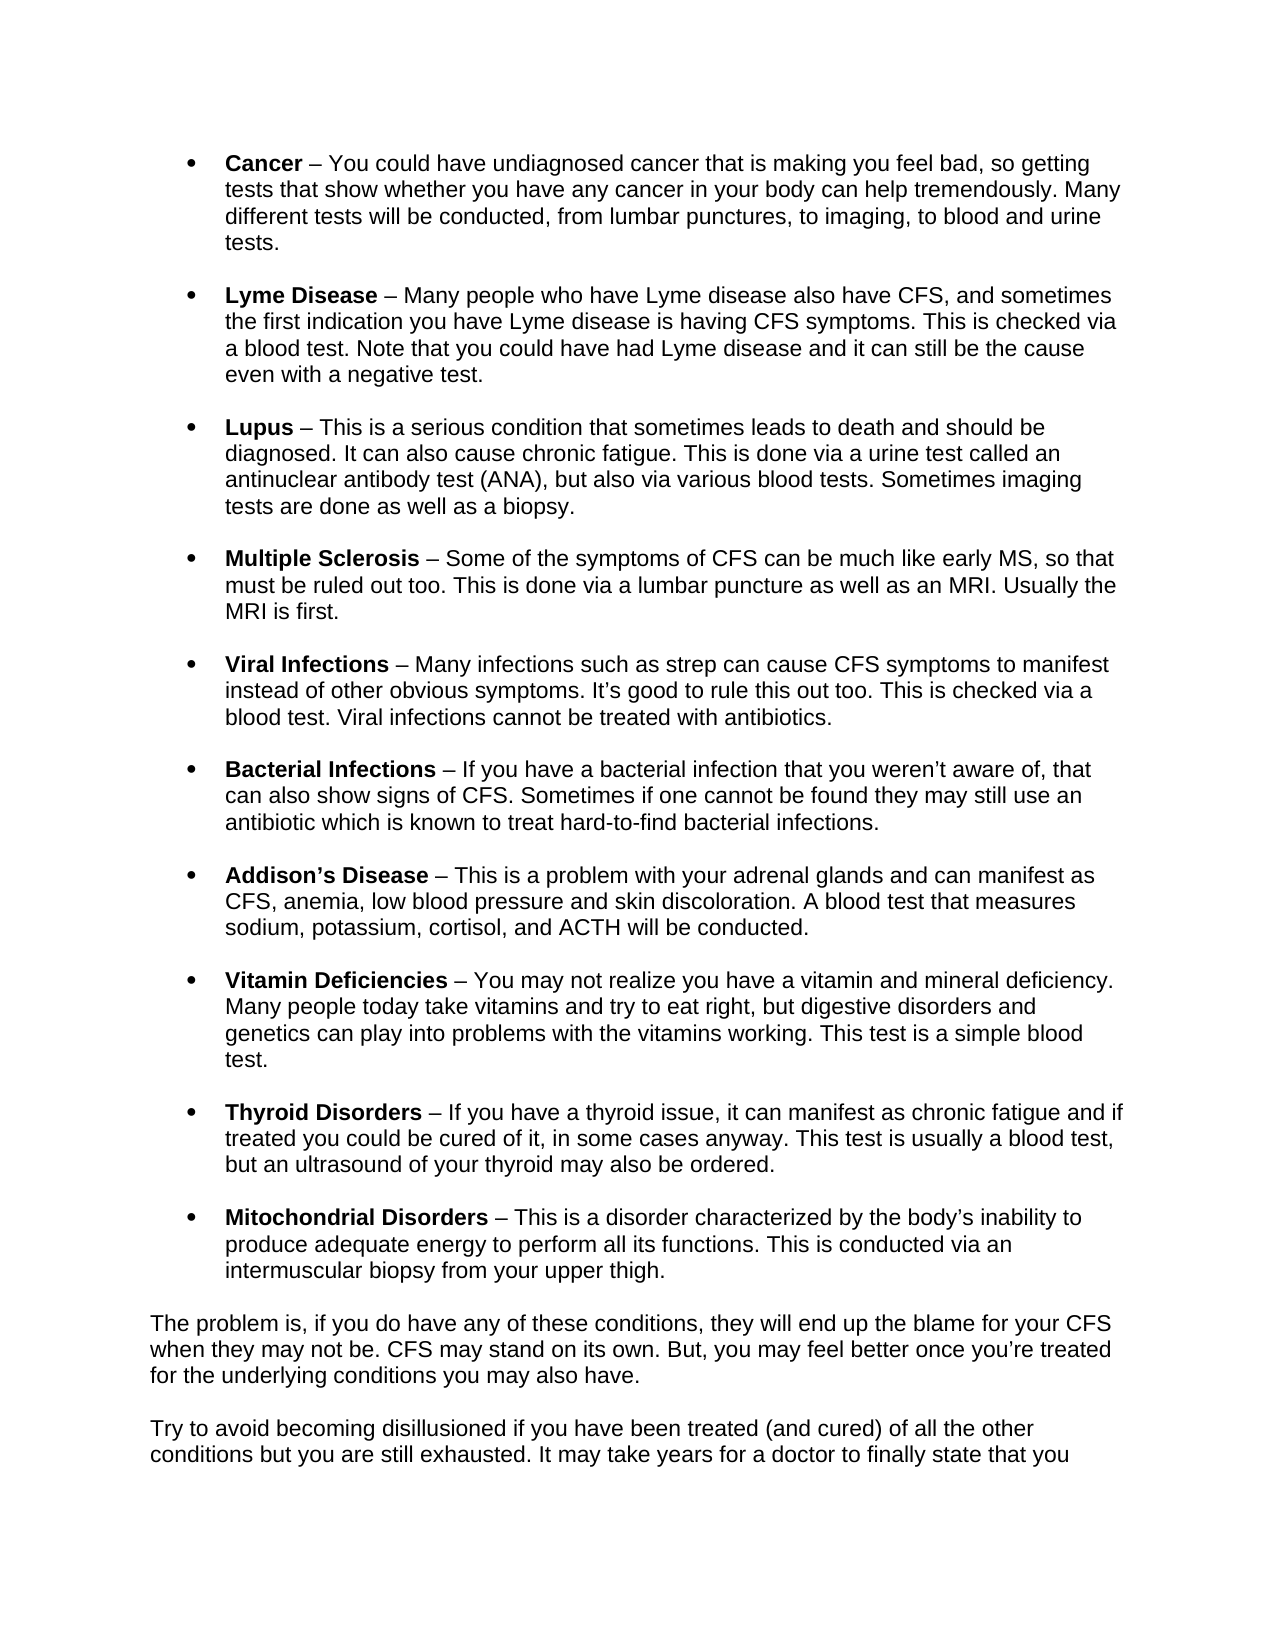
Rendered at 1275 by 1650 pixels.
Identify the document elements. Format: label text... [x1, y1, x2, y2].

list Cancer – You could have undiagnosed cancer that is making you feel bad, so getting tests that show whether you have any cancer in your body can help tremendously. Many different tests will be conducted, from lumbar punctures, to imaging, to blood and urine tests. [187, 150, 1125, 255]
list Lyme Disease – Many people who have Lyme disease also have CFS, and sometimes the first indication you have Lyme disease is having CFS symptoms. This is checked via a blood test. Note that you could have had Lyme disease and it can still be the cause even with a negative test. [187, 282, 1125, 387]
list Viral Infections – Many infections such as strep can cause CFS symptoms to manifest instead of other obvious symptoms. It’s good to rule this out too. This is checked via a blood test. Viral infections cannot be treated with antibiotics. [187, 651, 1125, 730]
list Lupus – This is a serious condition that sometimes leads to death and should be diagnosed. It can also cause chronic fatigue. This is done via a urine test called an antinuclear antibody test (ANA), but also via various blood tests. Sometimes imaging tests are done as well as a biopsy. [187, 413, 1125, 519]
text The problem is, if you do have any of these conditions, they will end up the blame for your CFS when they may not be. CFS may stand on its own. But, you may feel better once you’re treated for the underlying conditions you may also have. [150, 1309, 1125, 1389]
list Multiple Sclerosis – Some of the symptoms of CFS can be much like early MS, so that must be ruled out too. This is done via a lumbar puncture as well as an MRI. Usually the MRI is first. [187, 545, 1125, 624]
list Vitamin Deficiencies – You may not realize you have a vitamin and mineral deficiency. Many people today take vitamins and try to eat right, but digestive disorders and genetics can play into problems with the vitamins working. This test is a simple blood test. [187, 967, 1125, 1072]
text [150, 1415, 1125, 1468]
list Mitochondrial Disorders – This is a disorder characterized by the body’s inability to produce adequate energy to perform all its functions. This is conducted via an intermuscular biopsy from your upper thigh. [187, 1204, 1125, 1283]
list Bacterial Infections – If you have a bacterial infection that you weren’t aware of, that can also show signs of CFS. Sometimes if one cannot be found they may still use an antibiotic which is known to treat hard-to-find bacterial infections. [187, 756, 1125, 835]
list Thyroid Disorders – If you have a thyroid issue, it can manifest as chronic fatigue and if treated you could be cured of it, in some cases anyway. This test is usually a blood test, but an ultrasound of your thyroid may also be ordered. [187, 1099, 1125, 1178]
list Addison’s Disease – This is a problem with your adrenal glands and can manifest as CFS, anemia, low blood pressure and skin discoloration. A blood test that measures sodium, potassium, cortisol, and ACTH will be conducted. [187, 862, 1125, 941]
